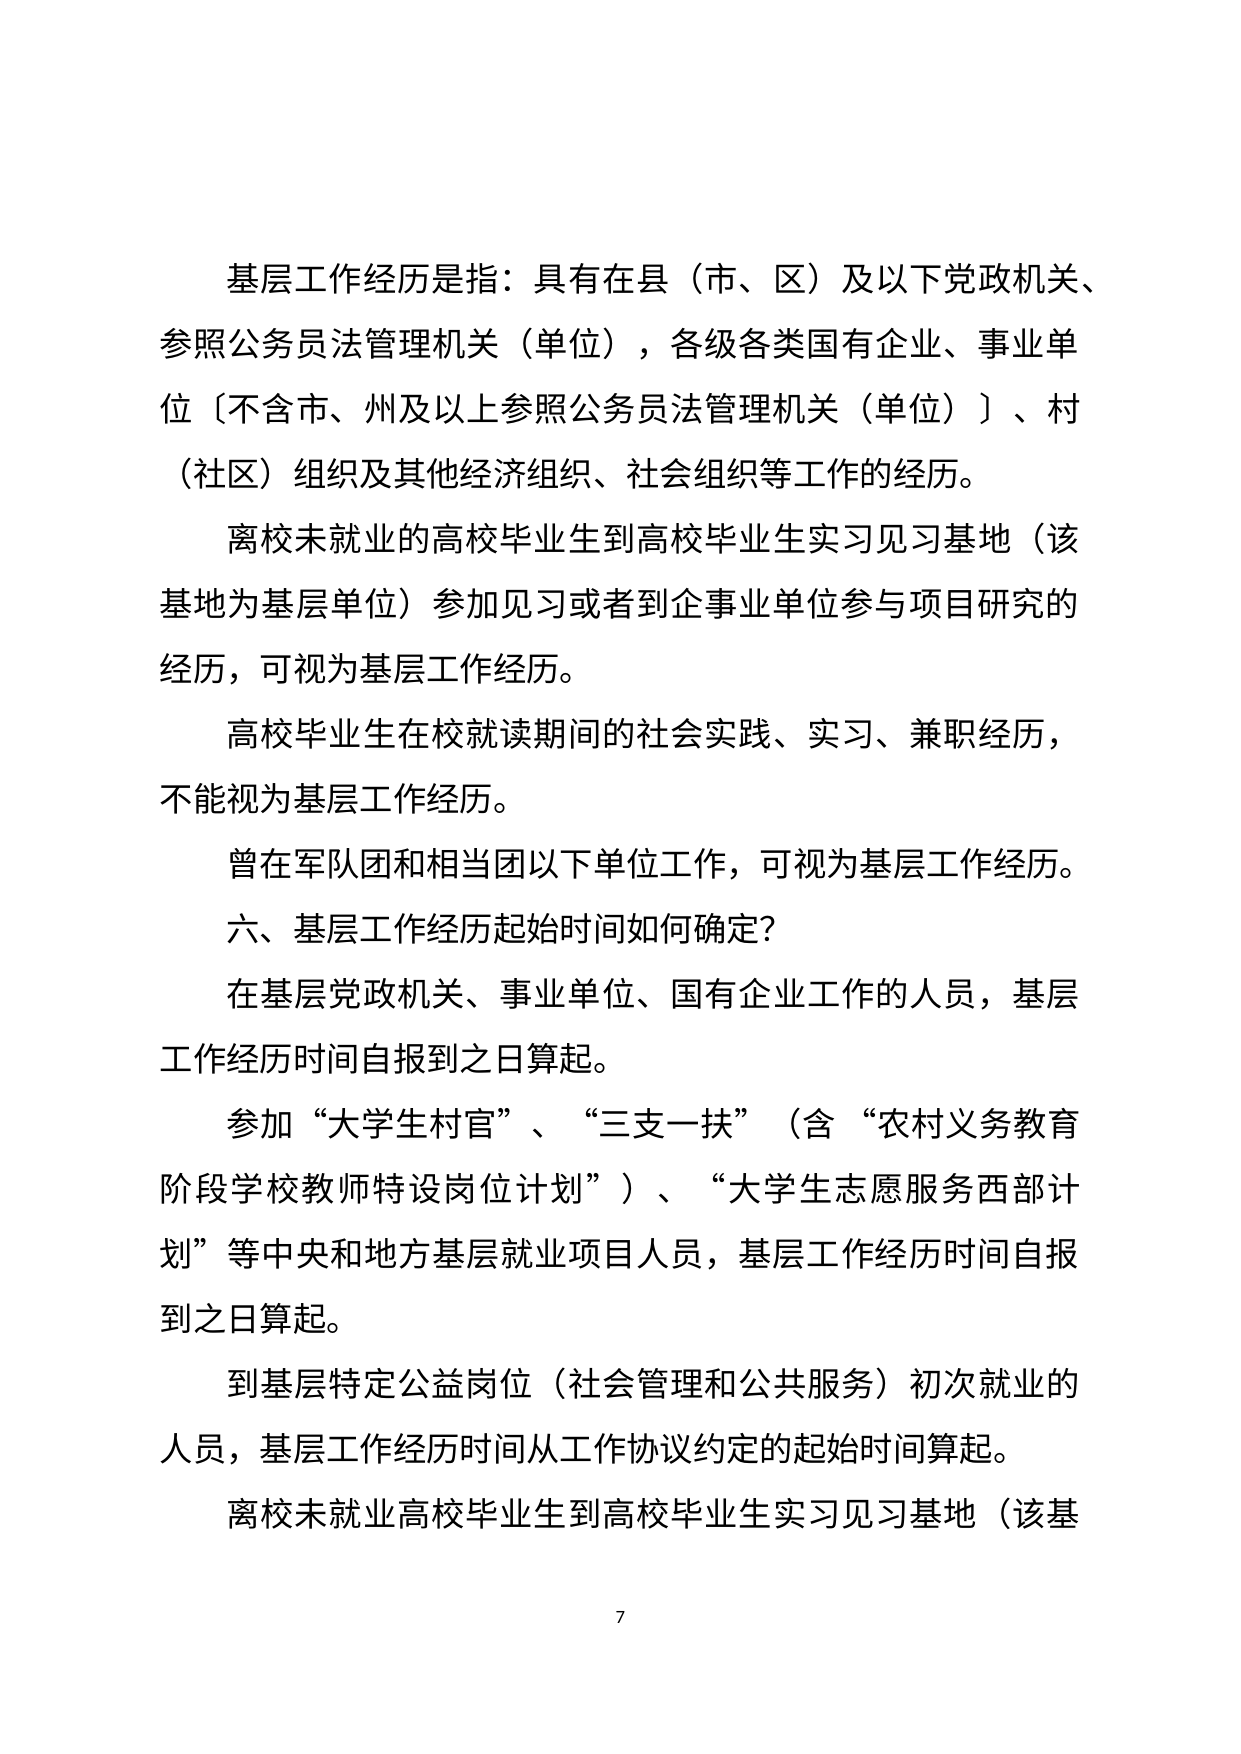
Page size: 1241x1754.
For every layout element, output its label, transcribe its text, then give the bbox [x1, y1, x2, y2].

text 在基层党政机关、事业单位、国有企业工作的人员，基层工作经历时间自报到之日算起。 [159, 960, 1081, 1090]
text 曾在军队团和相当团以下单位工作，可视为基层工作经历。 [159, 830, 1081, 895]
text 基层工作经历是指：具有在县（市、区）及以下党政机关、参照公务员法管理机关（单位），各级各类国有企业、事业单位〔不含市、州及以上参照公务员法管理机关（单位）〕、村（社区）组织及其他经济组织、社会组织等工作的经历。 [159, 245, 1081, 505]
text 到基层特定公益岗位（社会管理和公共服务）初次就业的人员，基层工作经历时间从工作协议约定的起始时间算起。 [159, 1350, 1081, 1480]
text 六、基层工作经历起始时间如何确定？ [159, 895, 1081, 960]
text 参加“大学生村官”、“三支一扶”（含 “农村义务教育阶段学校教师特设岗位计划”）、“大学生志愿服务西部计划”等中央和地方基层就业项目人员，基层工作经历时间自报到之日算起。 [159, 1090, 1081, 1350]
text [159, 1480, 1081, 1545]
text 离校未就业的高校毕业生到高校毕业生实习见习基地（该基地为基层单位）参加见习或者到企事业单位参与项目研究的经历，可视为基层工作经历。 [159, 505, 1081, 700]
text 高校毕业生在校就读期间的社会实践、实习、兼职经历，不能视为基层工作经历。 [159, 700, 1081, 830]
